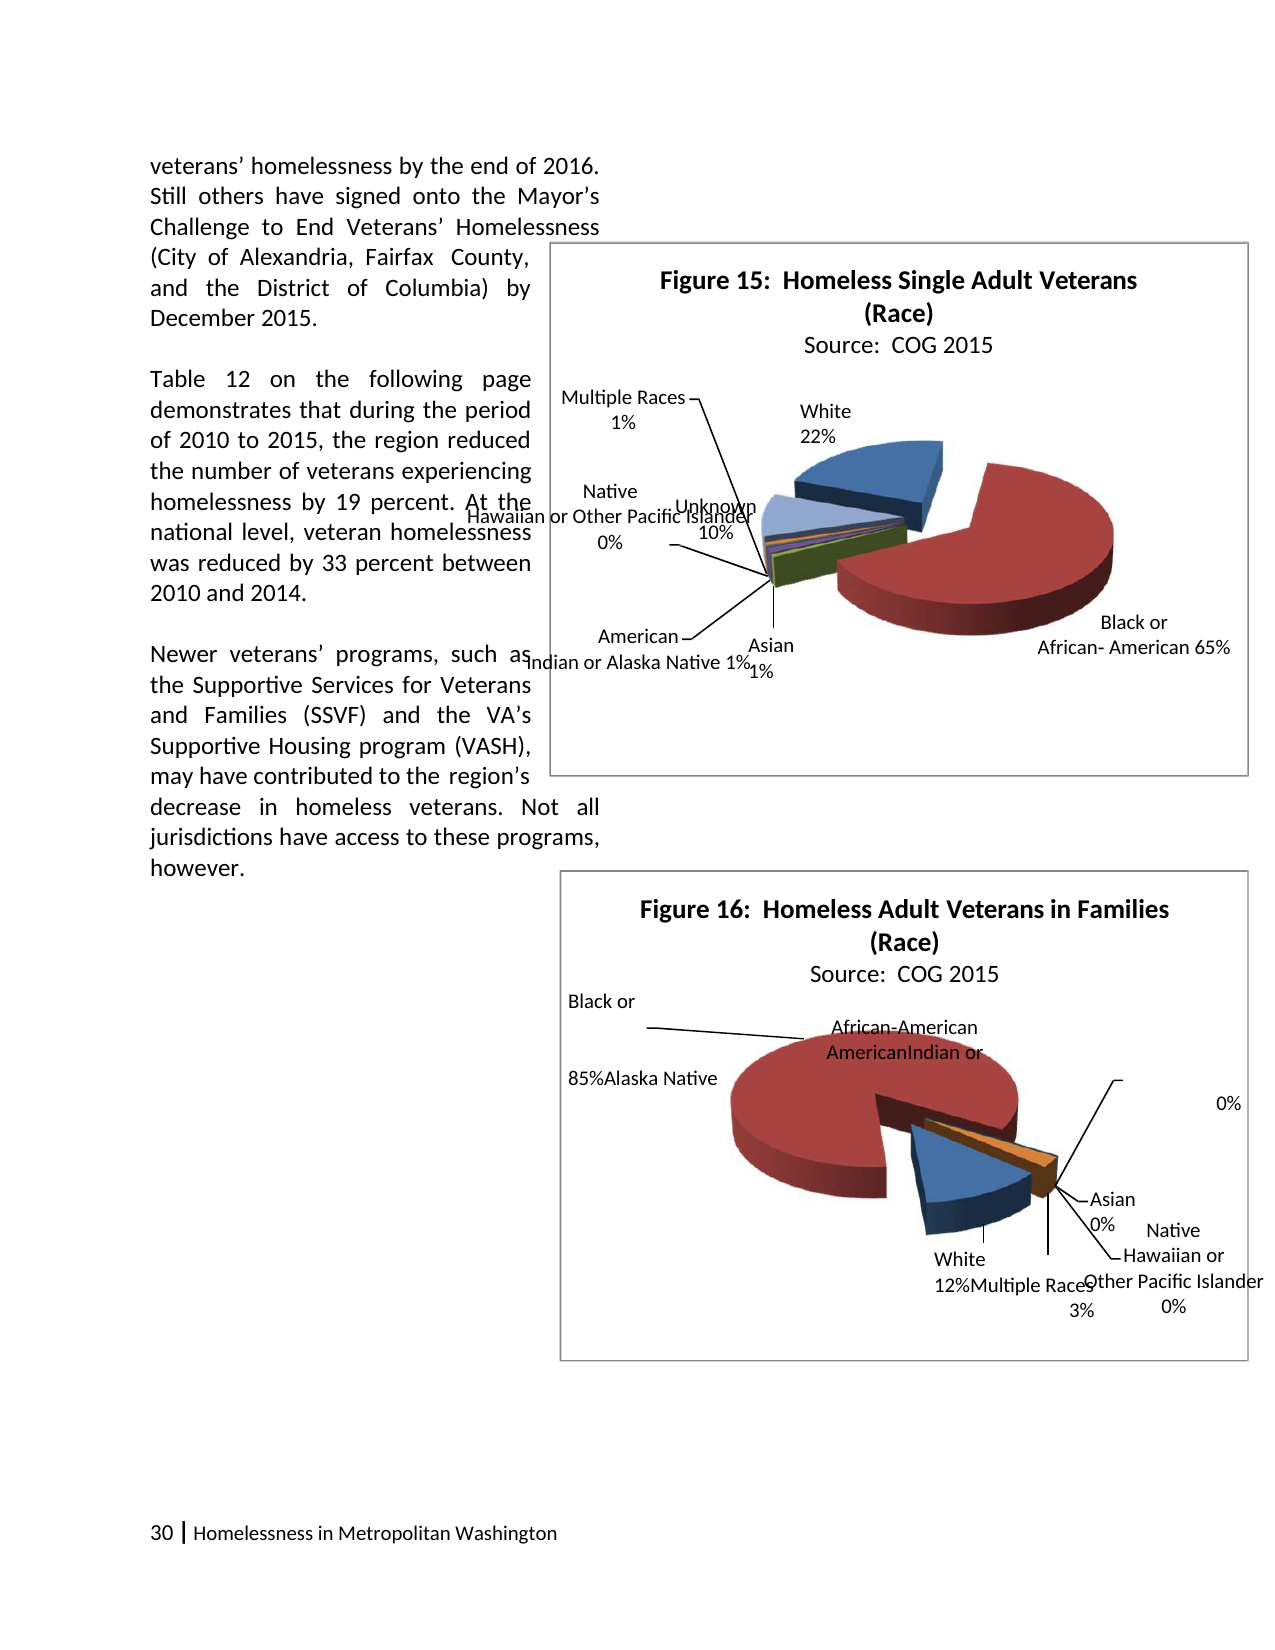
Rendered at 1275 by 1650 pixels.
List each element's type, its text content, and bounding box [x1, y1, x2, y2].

picture [755, 333, 1124, 769]
text decrease in homeless veterans. Not all jurisdictions have access to these programs, however. [150, 791, 600, 882]
picture [1063, 1193, 1082, 1218]
picture [755, 549, 765, 574]
picture [1057, 1141, 1082, 1200]
picture [704, 935, 1082, 1349]
text Table 12 on the following page demonstrates that during the period of 2010 to 2015, the region reduced the number of veterans experiencing homelessness by 19 percent. At the national level, veteran homelessness was reduced by 33 percent between 2010 and 2014. [150, 364, 532, 608]
text and the District of Columbia) by December 2015. [150, 272, 531, 333]
text Newer veterans’ programs, such as the Supportive Services for Veterans and Families (SSVF) and the VA’s Supportive Housing program (VASH), may have contributed to the region’s [150, 638, 532, 791]
text veterans’ homelessness by the end of 2016. Still others have signed onto the Mayor’s Challenge to End Veterans’ Homelessness (City of Alexandria, Fairfax County, [150, 150, 600, 272]
